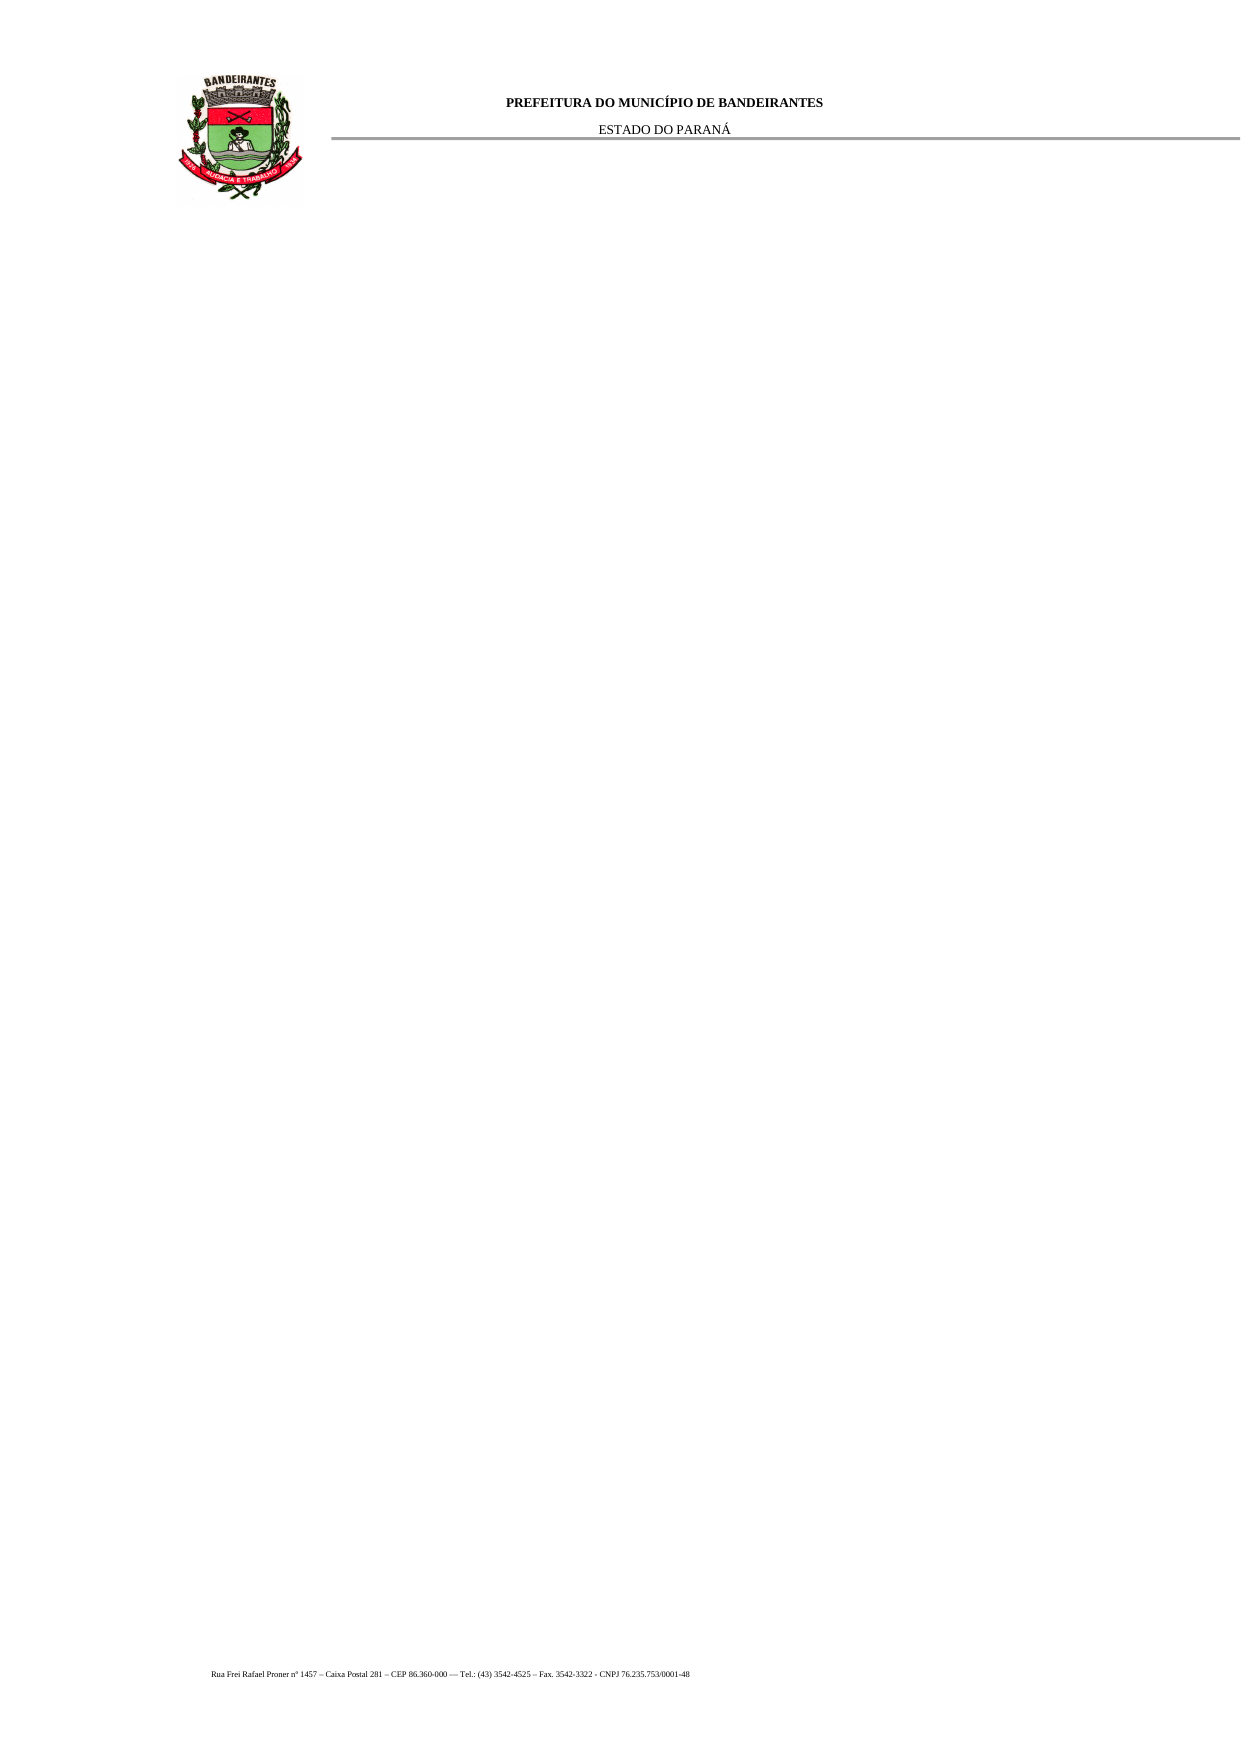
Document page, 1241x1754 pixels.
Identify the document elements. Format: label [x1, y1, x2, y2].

picture [177, 75, 304, 206]
